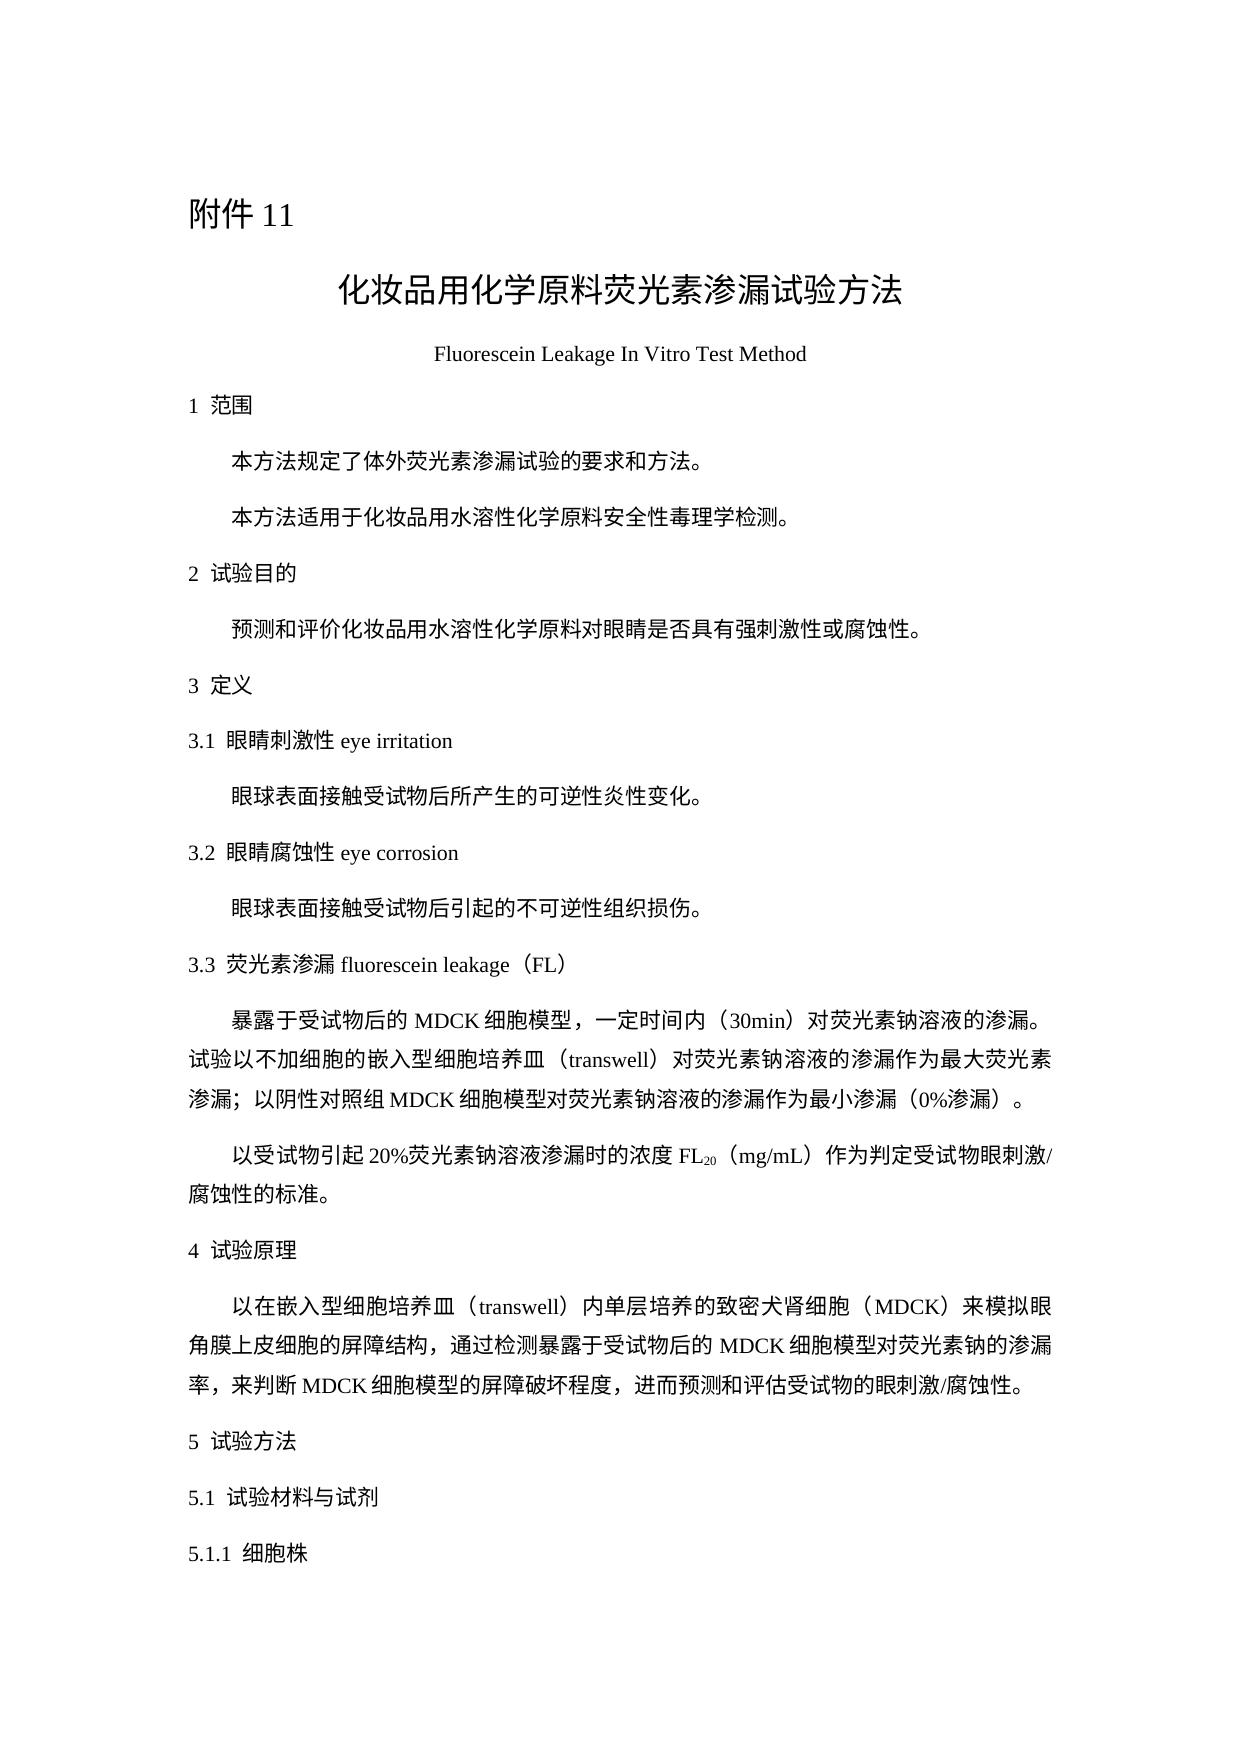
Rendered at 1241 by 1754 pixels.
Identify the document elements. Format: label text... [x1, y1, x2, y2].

text 2 试验目的 [188, 556, 1052, 588]
text 眼球表面接触受试物后所产生的可逆性炎性变化。 [188, 779, 1052, 811]
text 以在嵌入型细胞培养皿（transwell）内单层培养的致密犬肾细胞（MDCK）来模拟眼角膜上皮细胞的屏障结构，通过检测暴露于受试物后的MDCK细胞模型对荧光素钠的渗漏率，来判断MDCK细胞模型的屏障破坏程度，进而预测和评估受试物的眼刺激/腐蚀性。 [188, 1289, 1052, 1400]
text 3.3 荧光素渗漏 fluorescein leakage（FL） [188, 947, 1052, 978]
text 本方法规定了体外荧光素渗漏试验的要求和方法。 [188, 444, 1052, 476]
text 化妆品用化学原料荧光素渗漏试验方法 [188, 264, 1052, 312]
text 5 试验方法 [188, 1424, 1052, 1456]
text 4 试验原理 [188, 1233, 1052, 1265]
text 暴露于受试物后的MDCK细胞模型，一定时间内（30min）对荧光素钠溶液的渗漏。试验以不加细胞的嵌入型细胞培养皿（transwell）对荧光素钠溶液的渗漏作为最大荧光素渗漏；以阴性对照组MDCK细胞模型对荧光素钠溶液的渗漏作为最小渗漏（0%渗漏）。 [188, 1003, 1052, 1113]
text 5.1 试验材料与试剂 [188, 1480, 1052, 1511]
text 以受试物引起20%荧光素钠溶液渗漏时的浓度FL20（mg/mL）作为判定受试物眼刺激/腐蚀性的标准。 [188, 1138, 1052, 1209]
text 本方法适用于化妆品用水溶性化学原料安全性毒理学检测。 [188, 500, 1052, 532]
text 3 定义 [188, 668, 1052, 699]
text 1 范围 [188, 388, 1052, 420]
text 3.2 眼睛腐蚀性 eye corrosion [188, 835, 1052, 867]
text 3.1 眼睛刺激性 eye irritation [188, 723, 1052, 755]
text Fluorescein Leakage In Vitro Test Method [188, 341, 1052, 366]
text 5.1.1 细胞株 [188, 1536, 1052, 1567]
text 眼球表面接触受试物后引起的不可逆性组织损伤。 [188, 891, 1052, 923]
text 预测和评价化妆品用水溶性化学原料对眼睛是否具有强刺激性或腐蚀性。 [188, 612, 1052, 643]
text 附件11 [188, 188, 1052, 236]
